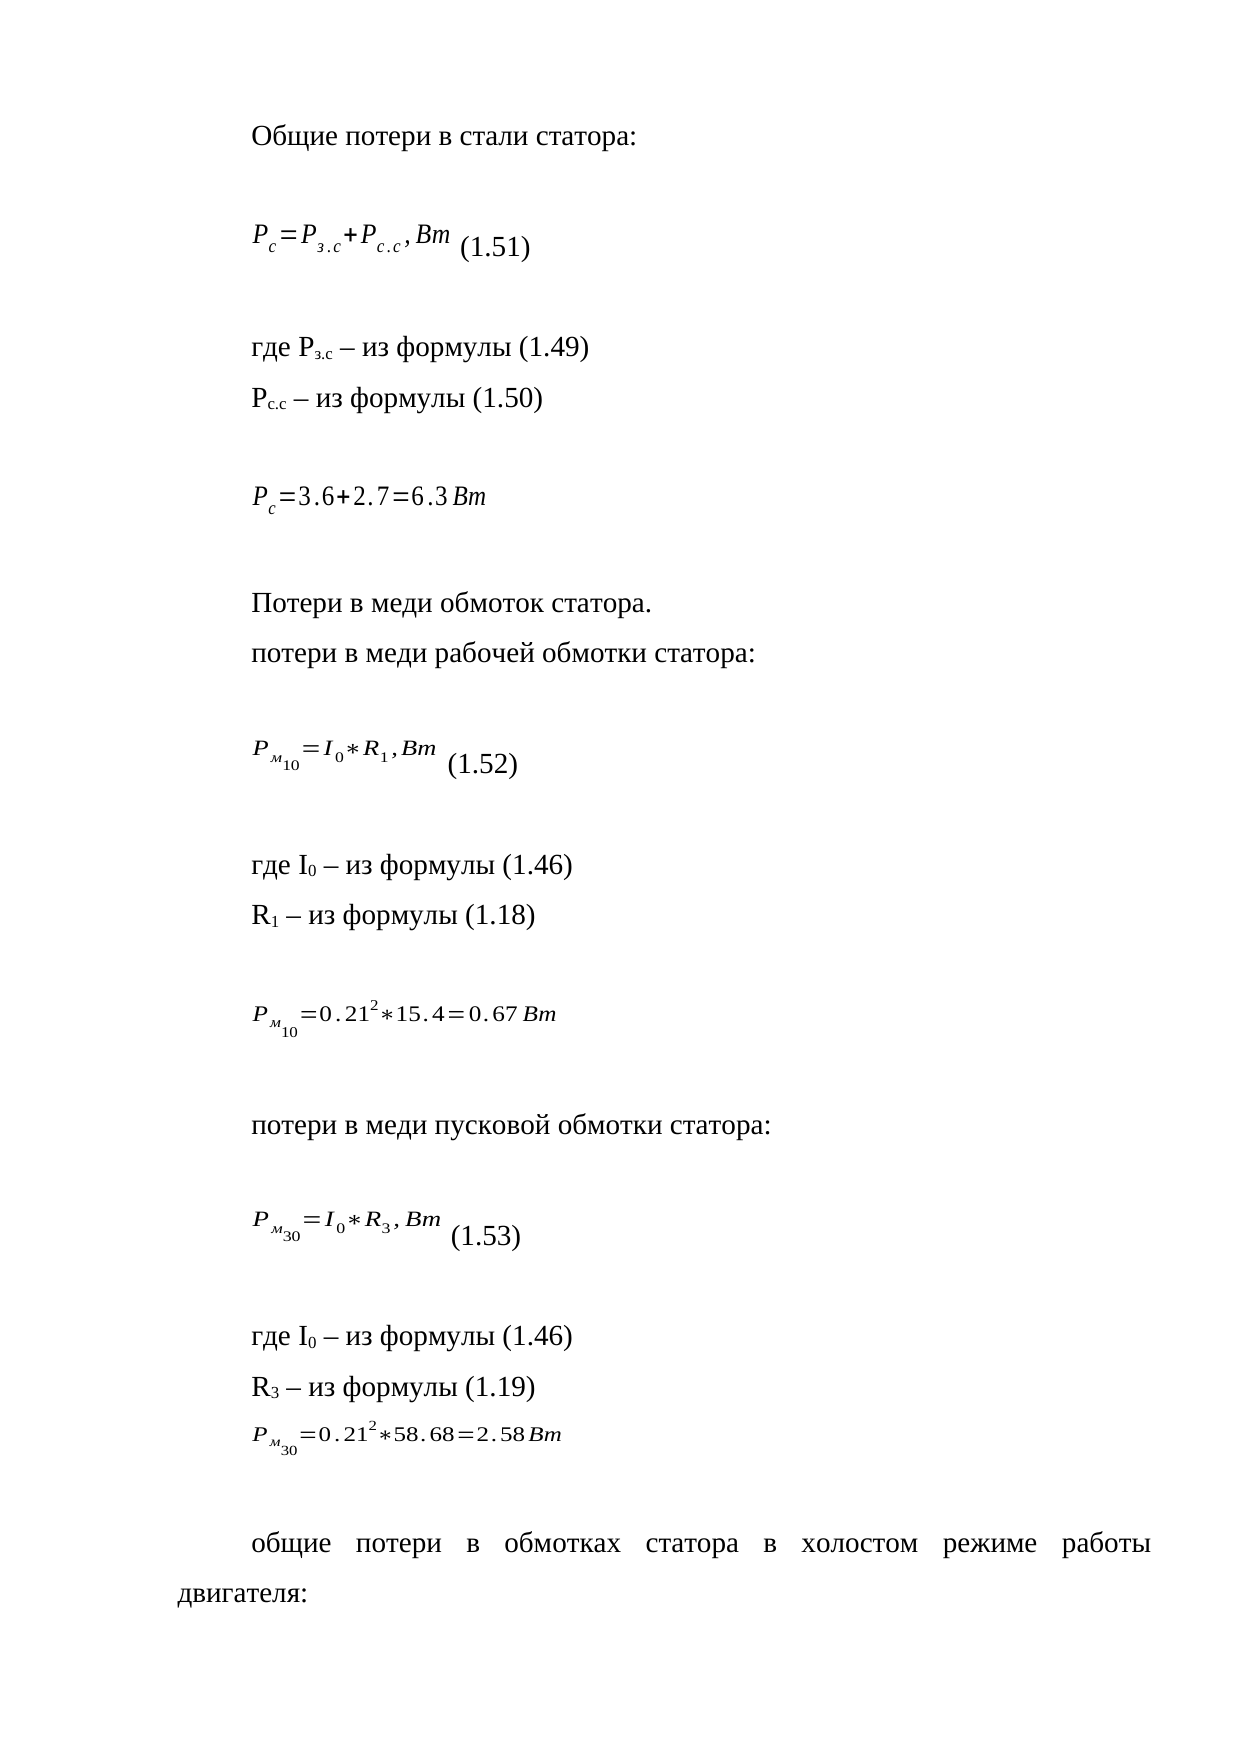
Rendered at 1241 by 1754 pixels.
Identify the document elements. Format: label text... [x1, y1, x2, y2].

text Рс.с – из формулы (1.50) [177, 380, 1152, 413]
text (1.51) [177, 219, 1152, 262]
text Потери в меди обмоток статора. [177, 585, 1152, 619]
text где I0 – из формулы (1.46) [177, 847, 1152, 880]
text общие потери в обмотках статора в холостом режиме работы двигателя: [177, 1525, 1152, 1609]
text где Рз.с – из формулы (1.49) [177, 329, 1152, 363]
text Общие потери в стали статора: [177, 118, 1152, 152]
text (1.53) [177, 1208, 1152, 1251]
text где I0 – из формулы (1.46) [177, 1318, 1152, 1352]
text (1.52) [177, 736, 1152, 780]
text R3 – из формулы (1.19) [177, 1369, 1152, 1402]
text потери в меди пусковой обмотки статора: [177, 1107, 1152, 1141]
text потери в меди рабочей обмотки статора: [177, 635, 1152, 669]
text R1 – из формулы (1.18) [177, 897, 1152, 931]
